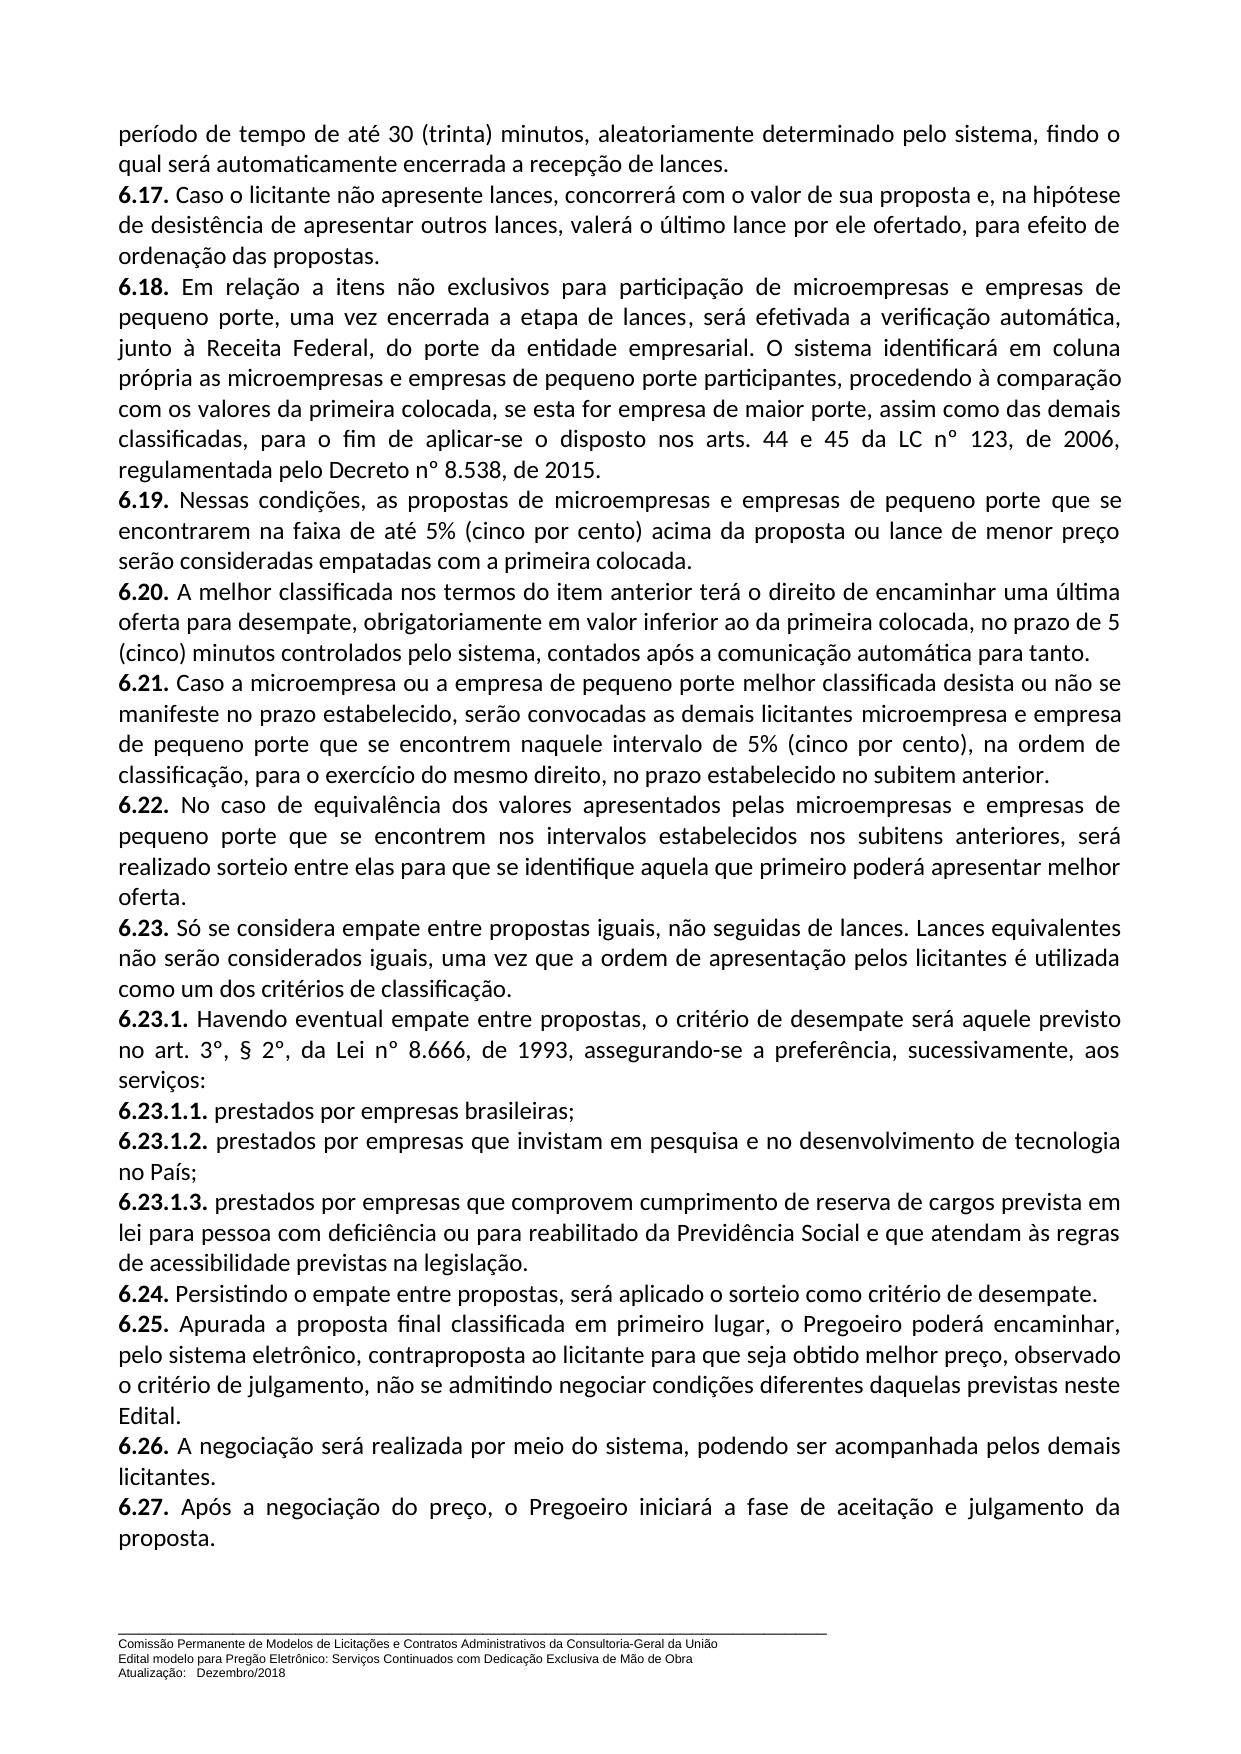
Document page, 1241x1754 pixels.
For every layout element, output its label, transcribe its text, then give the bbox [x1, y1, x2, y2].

text 6.23. Só se considera empate entre propostas iguais, não seguidas de lances. Lances equivalentes não serão considerados iguais, uma vez que a ordem de apresentação pelos licitantes é utilizada como um dos critérios de classificação. [118, 912, 1122, 1003]
text 6.23.1. Havendo eventual empate entre propostas, o critério de desempate será aquele previsto no art. 3º, § 2º, da Lei nº 8.666, de 1993, assegurando-se a preferência, sucessivamente, aos serviços: [118, 1003, 1122, 1095]
text 6.23.1.3. prestados por empresas que comprovem cumprimento de reserva de cargos prevista em lei para pessoa com deficiência ou para reabilitado da Previdência Social e que atendam às regras de acessibilidade previstas na legislação. [118, 1186, 1122, 1278]
text 6.24. Persistindo o empate entre propostas, será aplicado o sorteio como critério de desempate. [118, 1278, 1122, 1308]
text 6.20. A melhor classificada nos termos do item anterior terá o direito de encaminhar uma última oferta para desempate, obrigatoriamente em valor inferior ao da primeira colocada, no prazo de 5 (cinco) minutos controlados pelo sistema, contados após a comunicação automática para tanto. [118, 576, 1122, 667]
text 6.18. Em relação a itens não exclusivos para participação de microempresas e empresas de pequeno porte, uma vez encerrada a etapa de lances, será efetivada a verificação automática, junto à Receita Federal, do porte da entidade empresarial. O sistema identificará em coluna própria as microempresas e empresas de pequeno porte participantes, procedendo à comparação com os valores da primeira colocada, se esta for empresa de maior porte, assim como das demais classificadas, para o fim de aplicar-se o disposto nos arts. 44 e 45 da LC nº 123, de 2006, regulamentada pelo Decreto nº 8.538, de 2015. [118, 271, 1122, 484]
text 6.27. Após a negociação do preço, o Pregoeiro iniciará a fase de aceitação e julgamento da proposta. [118, 1492, 1122, 1553]
text 6.17. Caso o licitante não apresente lances, concorrerá com o valor de sua proposta e, na hipótese de desistência de apresentar outros lances, valerá o último lance por ele ofertado, para efeito de ordenação das propostas. [118, 179, 1122, 271]
text 6.21. Caso a microempresa ou a empresa de pequeno porte melhor classificada desista ou não se manifeste no prazo estabelecido, serão convocadas as demais licitantes microempresa e empresa de pequeno porte que se encontrem naquele intervalo de 5% (cinco por cento), na ordem de classificação, para o exercício do mesmo direito, no prazo estabelecido no subitem anterior. [118, 667, 1122, 789]
text 6.23.1.1. prestados por empresas brasileiras; [118, 1095, 1122, 1125]
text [118, 118, 1122, 179]
text 6.25. Apurada a proposta final classificada em primeiro lugar, o Pregoeiro poderá encaminhar, pelo sistema eletrônico, contraproposta ao licitante para que seja obtido melhor preço, observado o critério de julgamento, não se admitindo negociar condições diferentes daquelas previstas neste Edital. [118, 1308, 1122, 1431]
text 6.22. No caso de equivalência dos valores apresentados pelas microempresas e empresas de pequeno porte que se encontrem nos intervalos estabelecidos nos subitens anteriores, será realizado sorteio entre elas para que se identifique aquela que primeiro poderá apresentar melhor oferta. [118, 789, 1122, 912]
text 6.23.1.2. prestados por empresas que invistam em pesquisa e no desenvolvimento de tecnologia no País; [118, 1125, 1122, 1186]
text 6.26. A negociação será realizada por meio do sistema, podendo ser acompanhada pelos demais licitantes. [118, 1431, 1122, 1492]
text 6.19. Nessas condições, as propostas de microempresas e empresas de pequeno porte que se encontrarem na faixa de até 5% (cinco por cento) acima da proposta ou lance de menor preço serão consideradas empatadas com a primeira colocada. [118, 484, 1122, 576]
